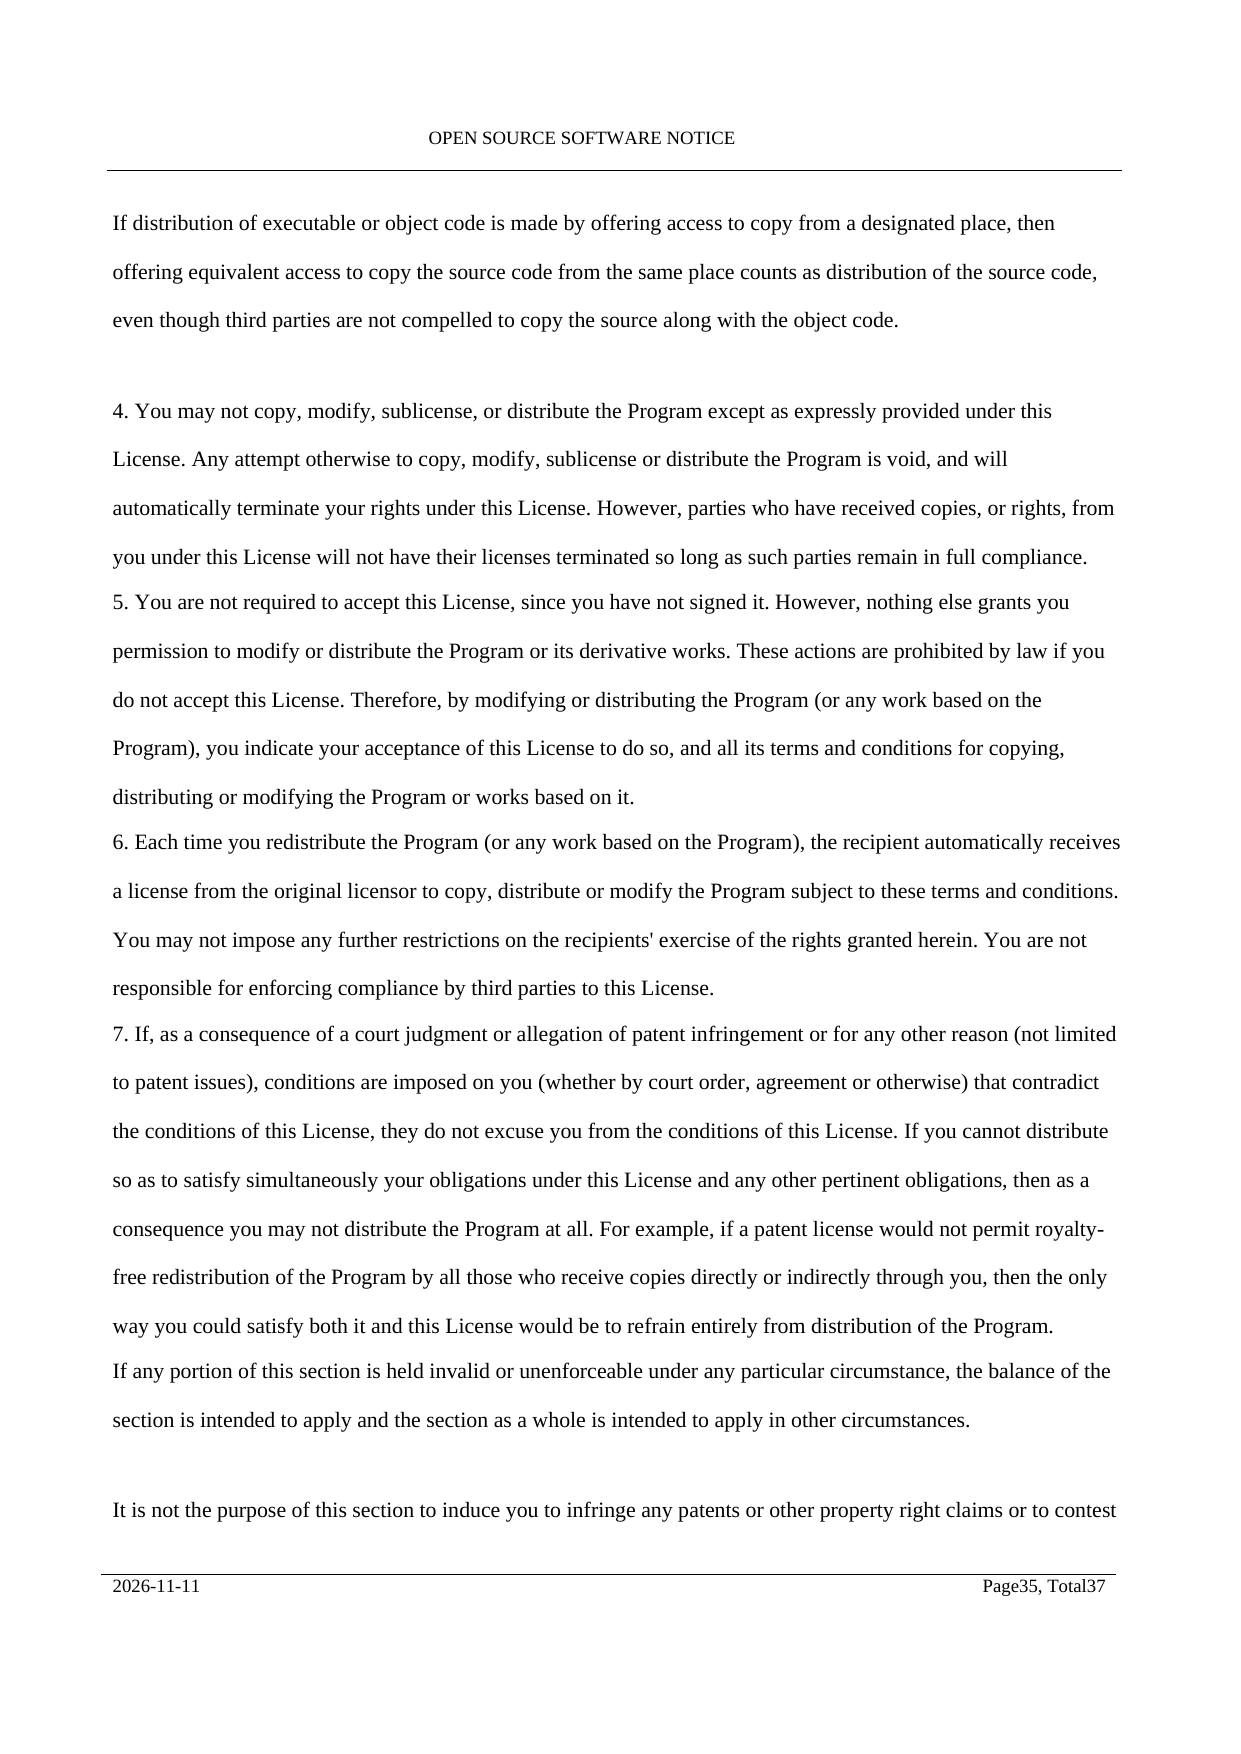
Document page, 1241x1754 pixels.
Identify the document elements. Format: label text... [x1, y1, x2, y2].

text 7. If, as a consequence of a court judgment or allegation of patent infringement or for any other reason (not limited to patent issues), conditions are imposed on you (whether by court order, agreement or otherwise) that contradict the conditions of this License, they do not excuse you from the conditions of this License. If you cannot distribute so as to satisfy simultaneously your obligations under this License and any other pertinent obligations, then as a consequence you may not distribute the Program at all. For example, if a patent license would not permit royalty-free redistribution of the Program by all those who receive copies directly or indirectly through you, then the only way you could satisfy both it and this License would be to refrain entirely from distribution of the Program. [112, 1017, 1128, 1342]
text 5. You are not required to accept this License, since you have not signed it. However, nothing else grants you permission to modify or distribute the Program or its derivative works. These actions are prohibited by law if you do not accept this License. Therefore, by modifying or distributing the Program (or any work based on the Program), you indicate your acceptance of this License to do so, and all its terms and conditions for copying, distributing or modifying the Program or works based on it. [112, 585, 1128, 813]
text If distribution of executable or object code is made by offering access to copy from a designated place, then offering equivalent access to copy the source code from the same place counts as distribution of the source code, even though third parties are not compelled to copy the source along with the object code. [112, 206, 1128, 336]
text 6. Each time you redistribute the Program (or any work based on the Program), the recipient automatically receives a license from the original licensor to copy, distribute or modify the Program subject to these terms and conditions. You may not impose any further restrictions on the recipients' exercise of the rights granted herein. You are not responsible for enforcing compliance by third parties to this License. [112, 826, 1128, 1004]
text If any portion of this section is held invalid or unenforceable under any particular circumstance, the balance of the section is intended to apply and the section as a whole is intended to apply in other circumstances. [112, 1354, 1128, 1436]
text 4. You may not copy, modify, sublicense, or distribute the Program except as expressly provided under this License. Any attempt otherwise to copy, modify, sublicense or distribute the Program is void, and will automatically terminate your rights under this License. However, parties who have received copies, or rights, from you under this License will not have their licenses terminated so long as such parties remain in full compliance. [112, 394, 1128, 573]
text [112, 1493, 1128, 1526]
